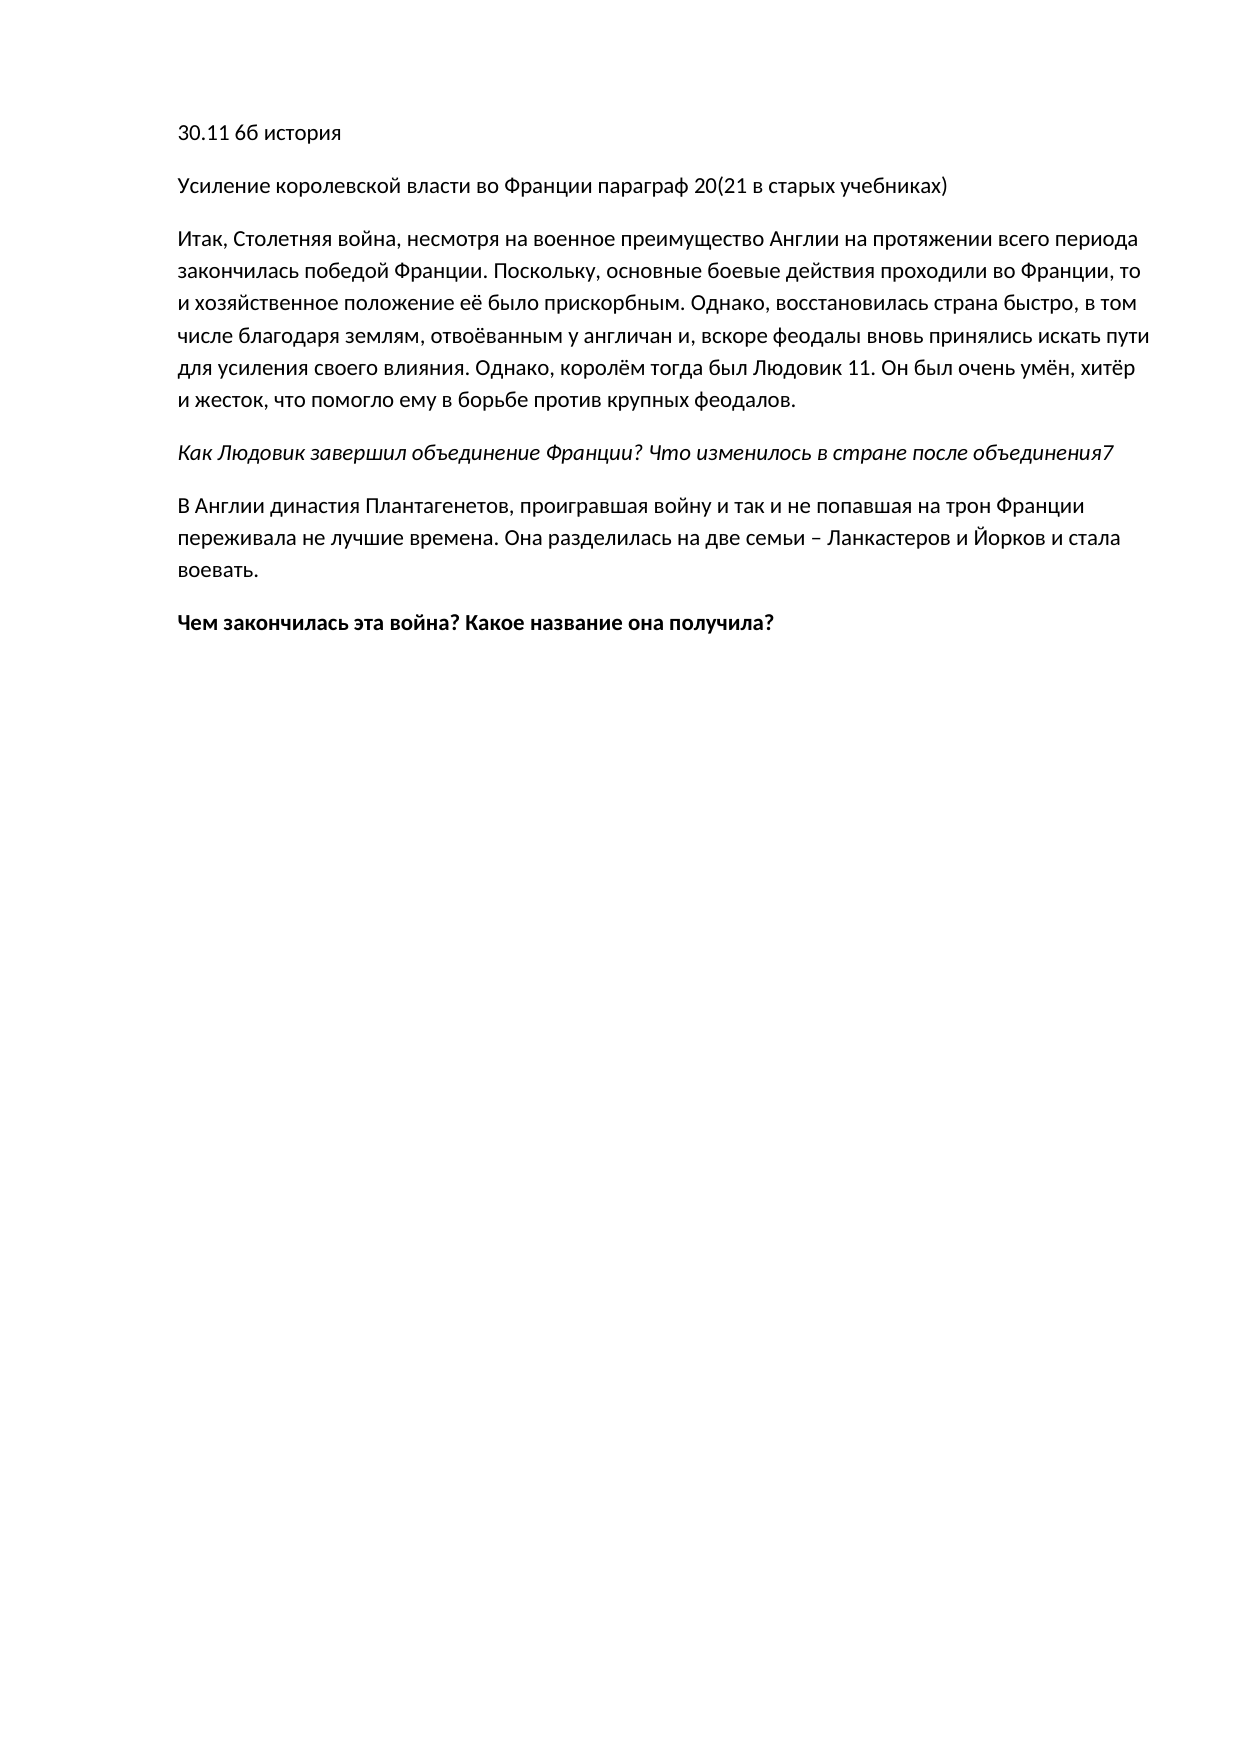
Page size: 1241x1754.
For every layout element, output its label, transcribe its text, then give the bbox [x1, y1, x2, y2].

text Итак, Столетняя война, несмотря на военное преимущество Англии на протяжении всего периода закончилась победой Франции. Поскольку, основные боевые действия проходили во Франции, то и хозяйственное положение её было прискорбным. Однако, восстановилась страна быстро, в том числе благодаря землям, отвоёванным у англичан и, вскоре феодалы вновь принялись искать пути для усиления своего влияния. Однако, королём тогда был Людовик 11. Он был очень умён, хитёр и жесток, что помогло ему в борьбе против крупных феодалов. [177, 224, 1152, 413]
text Чем закончилась эта война? Какое название она получила? [177, 608, 1152, 637]
text Усиление королевской власти во Франции параграф 20(21 в старых учебниках) [177, 171, 1152, 199]
text В Англии династия Плантагенетов, проигравшая войну и так и не попавшая на трон Франции переживала не лучшие времена. Она разделилась на две семьи – Ланкастеров и Йорков и стала воевать. [177, 491, 1152, 583]
text 30.11 6б история [177, 118, 1152, 146]
text Как Людовик завершил объединение Франции? Что изменилось в стране после объединения7 [177, 438, 1152, 466]
